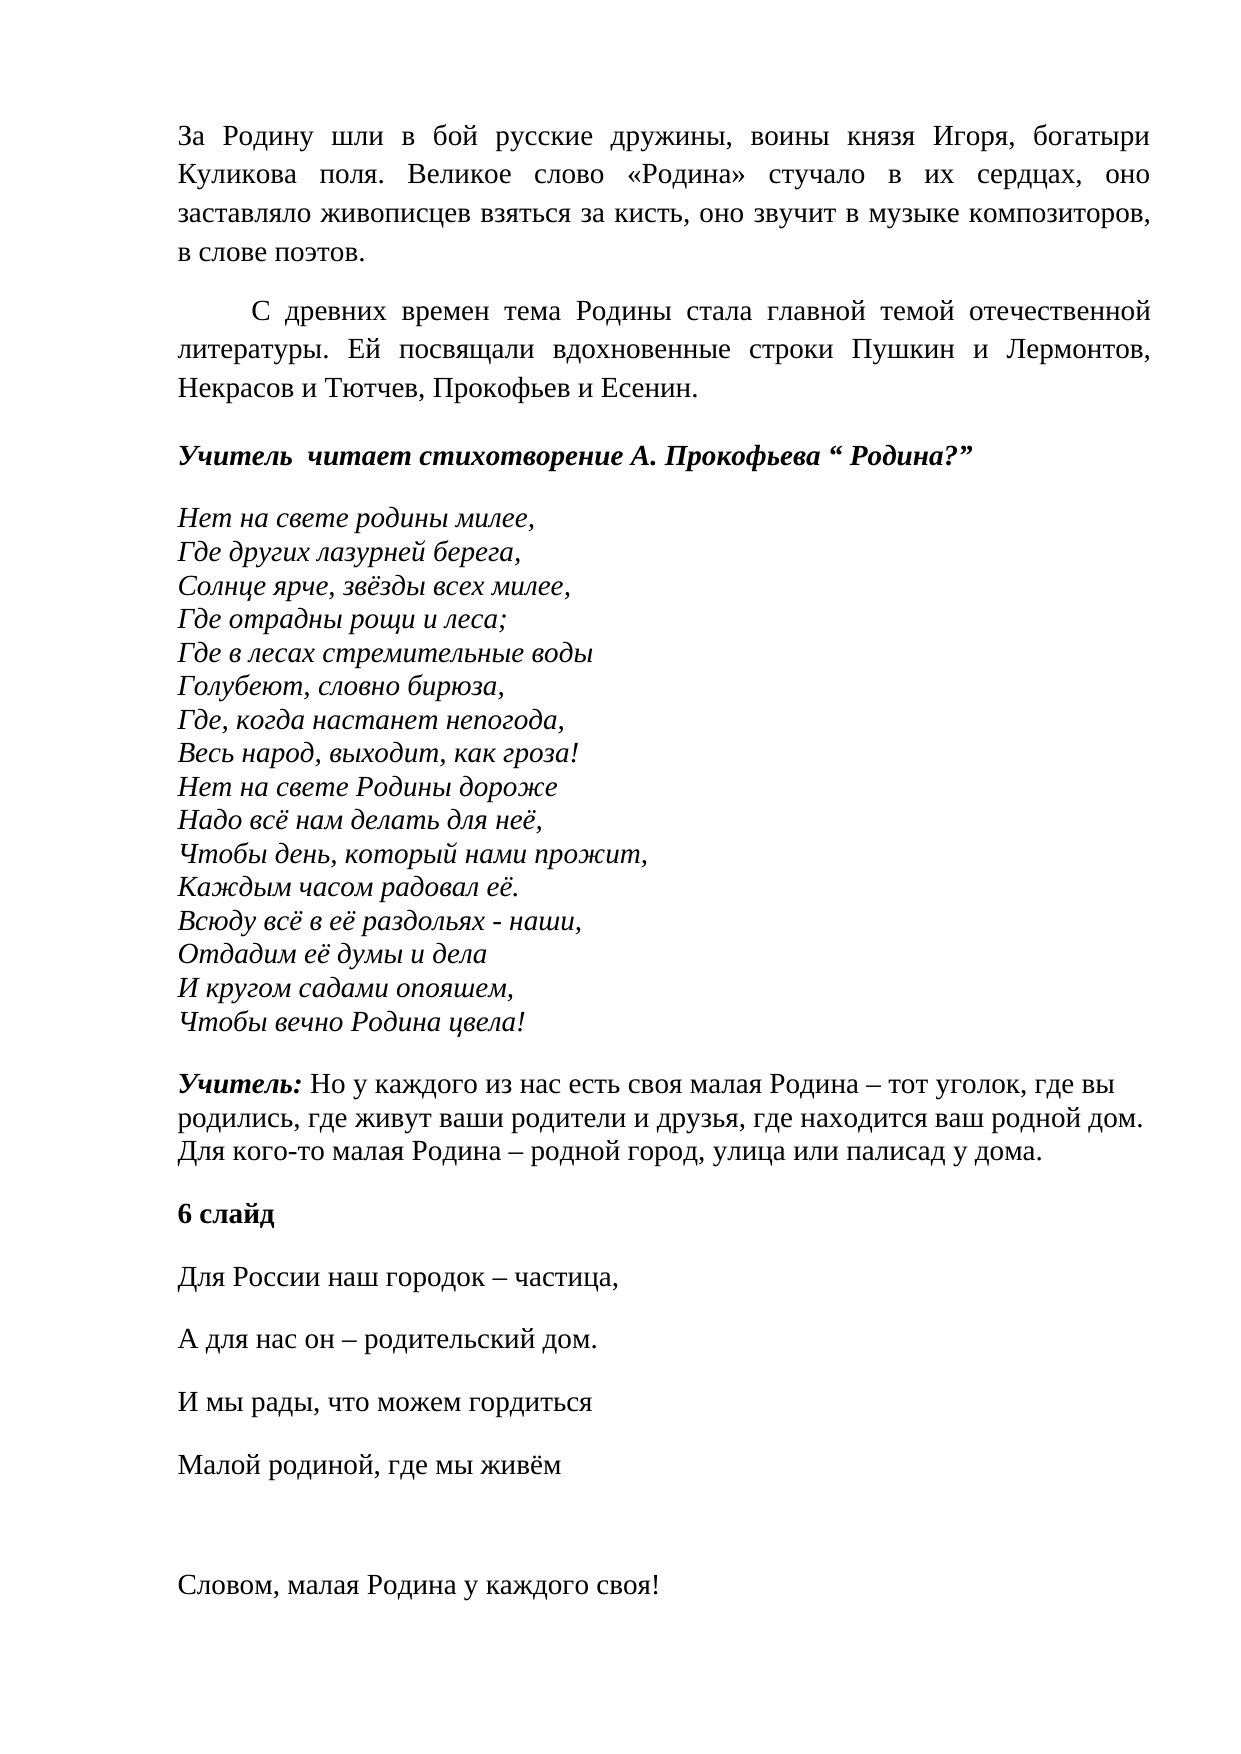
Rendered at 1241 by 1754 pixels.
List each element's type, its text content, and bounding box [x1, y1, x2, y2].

text Для России наш городок – частица, [177, 1259, 1152, 1292]
text А для нас он – родительский дом. [177, 1322, 1152, 1355]
text Малой родиной, где мы живём [177, 1447, 1152, 1481]
text Словом, малая Родина у каждого своя! [177, 1567, 1152, 1601]
text За Родину шли в бой русские дружины, воины князя Игоря, богатыри Куликова поля. Великое слово «Родина» стучало в их сердцах, оно заставляло живописцев взяться за кисть, оно звучит в музыке композиторов, в слове поэтов. [177, 118, 1152, 267]
text 6 слайд [177, 1196, 1152, 1230]
text Учитель читает стихотворение А. Прокофьева “ Родина?” [177, 438, 1152, 471]
text Нет на свете родины милее, Где других лазурней берега, Солнце ярче, звёзды всех милее, Где отрадны рощи и леса; Где в лесах стремительные воды Голубеют, словно бирюза, Где, когда настанет непогода, Весь народ, выходит, как гроза! Нет на свете Родины дороже Надо всё нам делать для неё, Чтобы день, который нами прожит, Каждым часом радовал её. Всюду всё в её раздольях - наши, Отдадим её думы и дела И кругом садами опояшем, Чтобы вечно Родина цвела! [177, 501, 1152, 1037]
text С древних времен тема Родины стала главной темой отечественной литературы. Ей посвящали вдохновенные строки Пушкин и Лермонтов, Некрасов и Тютчев, Прокофьев и Есенин. [177, 293, 1152, 404]
text Учитель: Но у каждого из нас есть своя малая Родина – тот уголок, где вы родились, где живут ваши родители и друзья, где находится ваш родной дом. Для кого-то малая Родина – родной город, улица или палисад у дома. [177, 1066, 1152, 1167]
text И мы рады, что можем гордиться [177, 1384, 1152, 1418]
